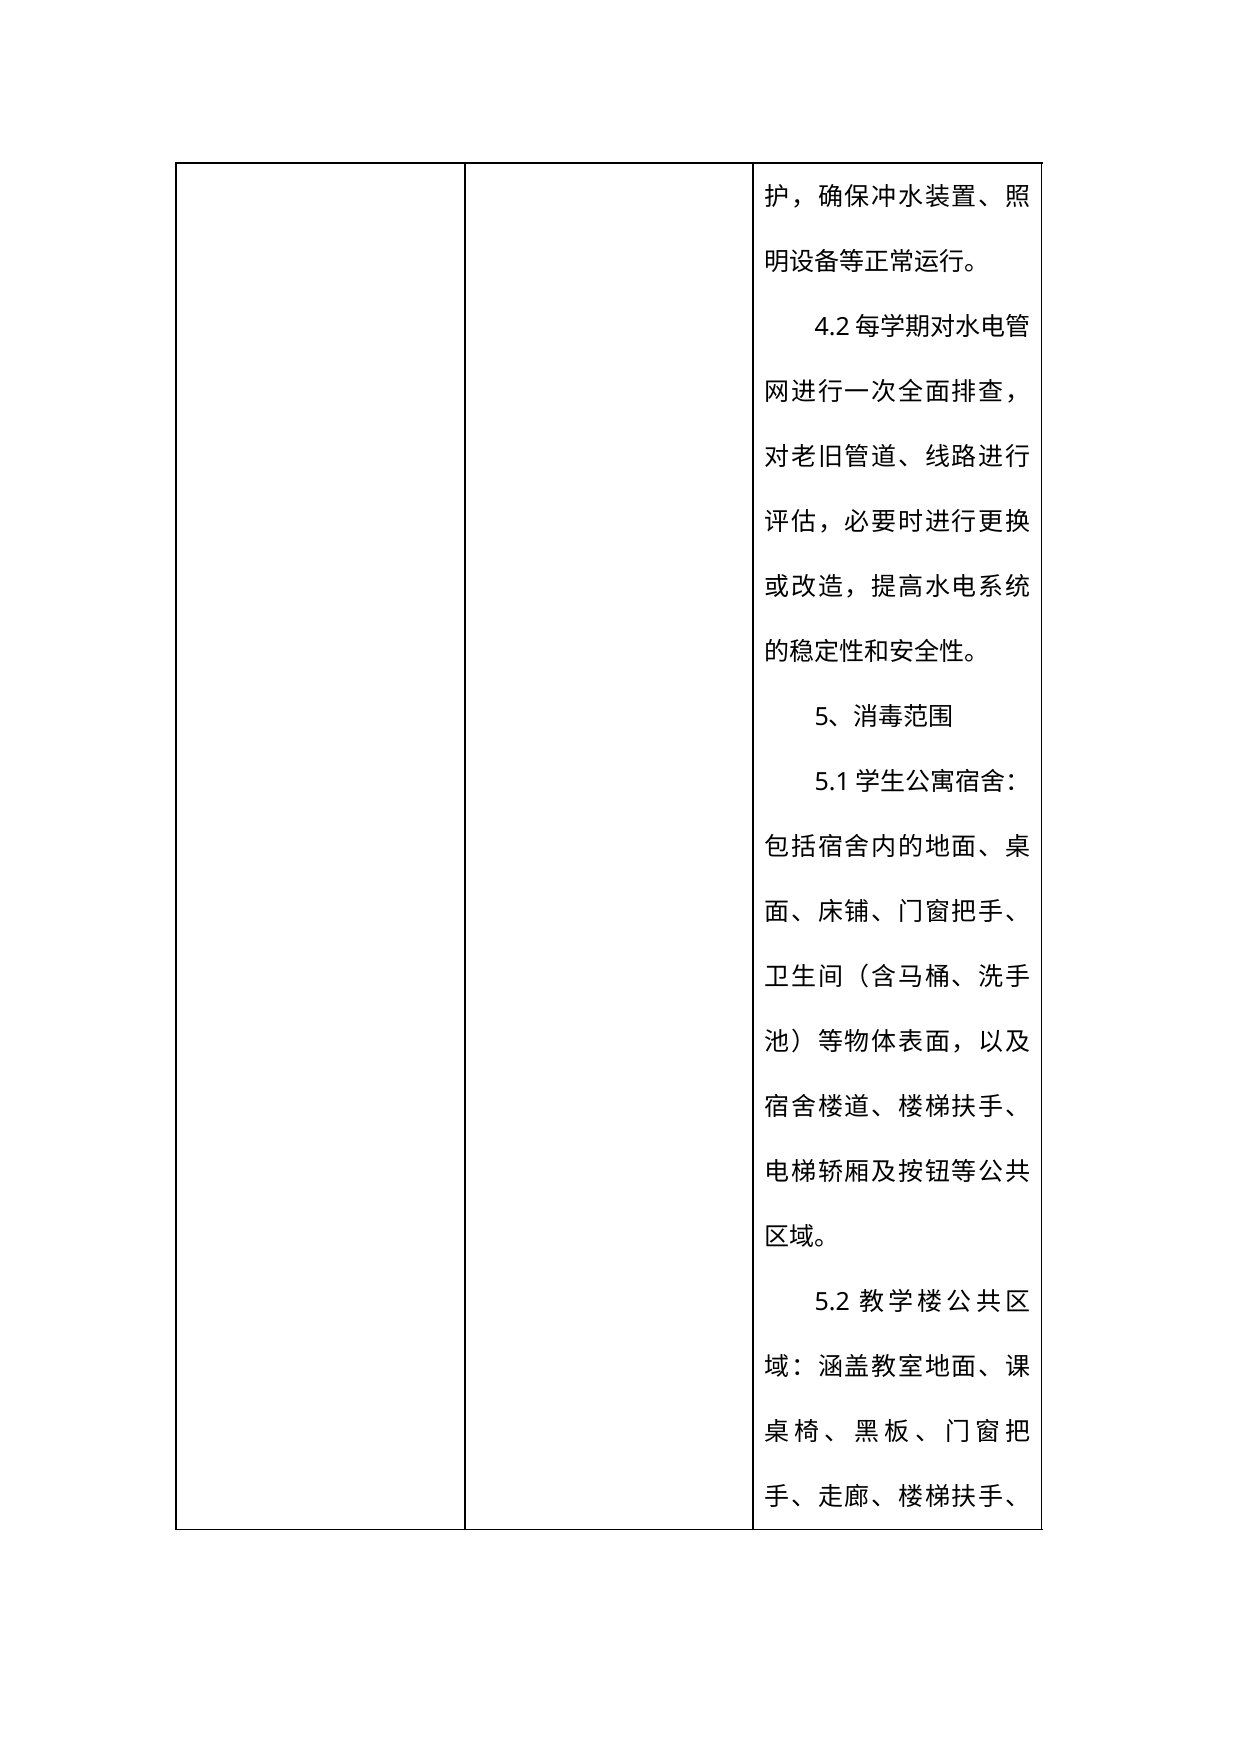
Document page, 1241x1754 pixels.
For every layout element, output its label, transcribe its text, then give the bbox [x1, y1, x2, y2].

table_cell [466, 164, 752, 1528]
table_cell 1 [177, 164, 464, 1528]
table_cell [754, 164, 1041, 1528]
